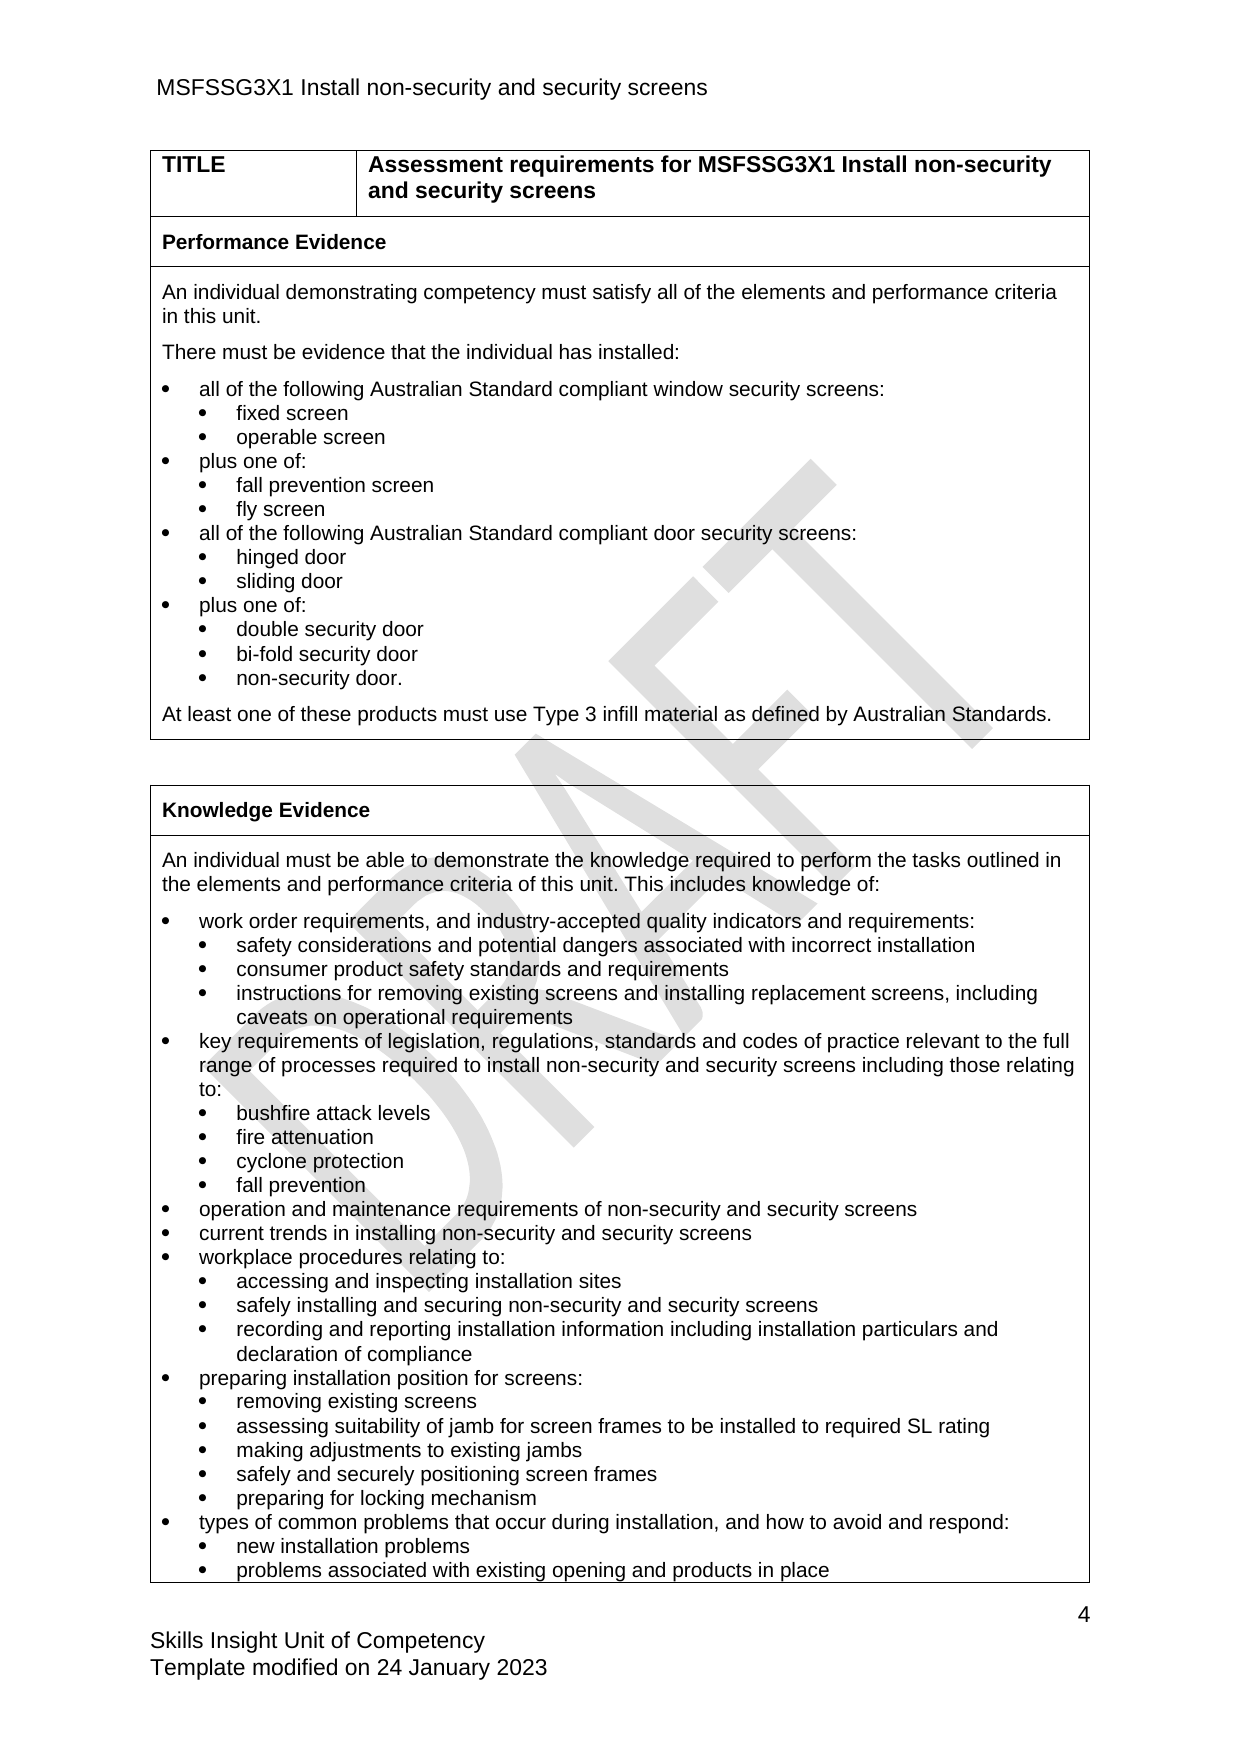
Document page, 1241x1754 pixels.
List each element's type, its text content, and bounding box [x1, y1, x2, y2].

table_cell Performance Evidence [151, 217, 1089, 266]
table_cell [151, 836, 1089, 1582]
table_header Knowledge Evidence [151, 786, 1089, 834]
table_header Assessment requirements for MSFSSG3X1 Install non-security and security screens [357, 151, 1089, 216]
table_cell An individual demonstrating competency must satisfy all of the elements and performance criteria in this unit. There must be evidence that the individual has installed: all of the following Australian Standard compliant window security screens: fixed screen operable screen plus one of: fall prevention screen fly screen all of the following Australian Standard compliant door security screens: hinged door sliding door plus one of: double security door bi-fold security door non-security door. At least one of these products must use Type 3 infill material as defined by Australian Standards. [151, 267, 1089, 738]
table_header TITLE [151, 151, 356, 216]
